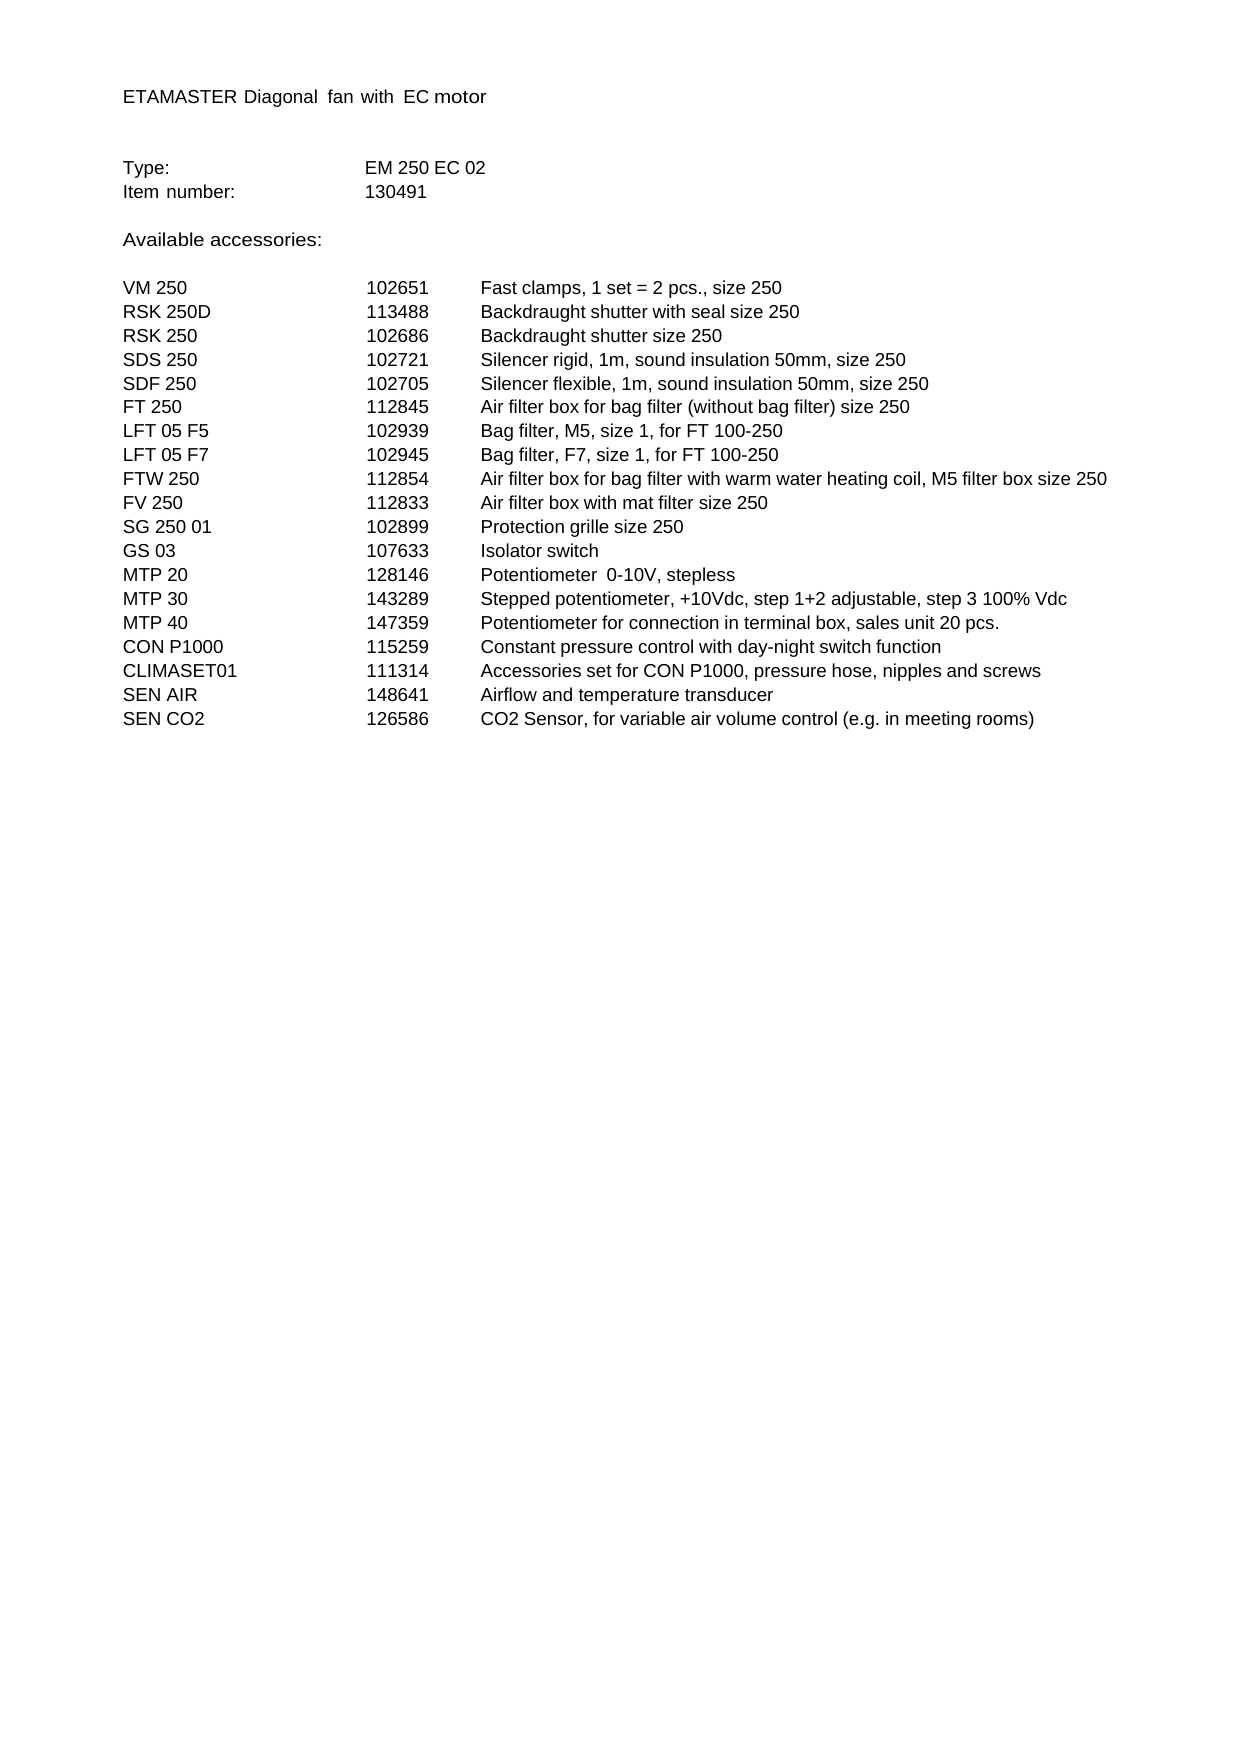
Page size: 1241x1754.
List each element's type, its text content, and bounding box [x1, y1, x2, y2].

table_cell CO2 Sensor, for variable air volume control (e.g. in meeting rooms) [455, 708, 1116, 739]
table_cell GS 03 [119, 540, 345, 564]
table_header Available accessories: VM 250 [119, 221, 345, 300]
table_cell Silencer rigid, 1m, sound insulation 50mm, size 250 [455, 348, 1116, 372]
table_cell Potentiometer for connection in terminal box, sales unit 20 pcs. [455, 612, 1116, 636]
table_cell RSK 250D [119, 300, 345, 324]
table_cell Stepped potentiometer, +10Vdc, step 1+2 adjustable, step 3 100% Vdc [455, 588, 1116, 612]
text Item number: 130491 [123, 181, 1130, 203]
table_cell MTP 20 [119, 564, 345, 588]
table_cell Air filter box with mat filter size 250 [455, 492, 1116, 516]
table_cell RSK 250 [119, 324, 345, 348]
table_cell Silencer flexible, 1m, sound insulation 50mm, size 250 [455, 372, 1116, 396]
table_cell 147359 [345, 612, 454, 636]
table_cell 148641 [345, 684, 454, 708]
table_cell 143289 [345, 588, 454, 612]
table_header 102651 [345, 221, 454, 300]
table_cell 126586 [345, 708, 454, 739]
table_cell 107633 [345, 540, 454, 564]
table_cell MTP 30 [119, 588, 345, 612]
table_cell 128146 [345, 564, 454, 588]
table_cell LFT 05 F5 [119, 420, 345, 444]
table_cell SEN CO2 [119, 708, 345, 739]
table_cell SDF 250 [119, 372, 345, 396]
table_cell FT 250 [119, 396, 345, 420]
table_cell 112854 [345, 468, 454, 492]
table_cell 102705 [345, 372, 454, 396]
table_cell Constant pressure control with day-night switch function [455, 636, 1116, 660]
table_cell Isolator switch [455, 540, 1116, 564]
table_cell LFT 05 F7 [119, 444, 345, 468]
table_cell Backdraught shutter with seal size 250 [455, 300, 1116, 324]
table_cell Airflow and temperature transducer [455, 684, 1116, 708]
table_header Fast clamps, 1 set = 2 pcs., size 250 [455, 221, 1116, 300]
table_cell 102721 [345, 348, 454, 372]
table_cell Air filter box for bag filter (without bag filter) size 250 [455, 396, 1116, 420]
text Type: EM 250 EC 02 [123, 157, 1130, 179]
table_cell 115259 [345, 636, 454, 660]
table_cell FV 250 [119, 492, 345, 516]
table_cell Air filter box for bag filter with warm water heating coil, M5 filter box size 250 [455, 468, 1116, 492]
table_cell MTP 40 [119, 612, 345, 636]
table_cell SEN AIR [119, 684, 345, 708]
table_cell 113488 [345, 300, 454, 324]
table_cell 111314 [345, 660, 454, 684]
table_cell 102686 [345, 324, 454, 348]
table_cell 102899 [345, 516, 454, 540]
table_cell Bag filter, F7, size 1, for FT 100-250 [455, 444, 1116, 468]
table_cell CON P1000 [119, 636, 345, 660]
table_cell SG 250 01 [119, 516, 345, 540]
table_cell 102945 [345, 444, 454, 468]
table_cell Protection grille size 250 [455, 516, 1116, 540]
table_cell SDS 250 [119, 348, 345, 372]
table_cell 112845 [345, 396, 454, 420]
table_cell 112833 [345, 492, 454, 516]
table_cell Potentiometer 0-10V, stepless [455, 564, 1116, 588]
table_cell CLIMASET01 [119, 660, 345, 684]
table_cell Backdraught shutter size 250 [455, 324, 1116, 348]
table_cell Accessories set for CON P1000, pressure hose, nipples and screws [455, 660, 1116, 684]
table_cell Bag filter, M5, size 1, for FT 100-250 [455, 420, 1116, 444]
table_cell FTW 250 [119, 468, 345, 492]
table_cell 102939 [345, 420, 454, 444]
